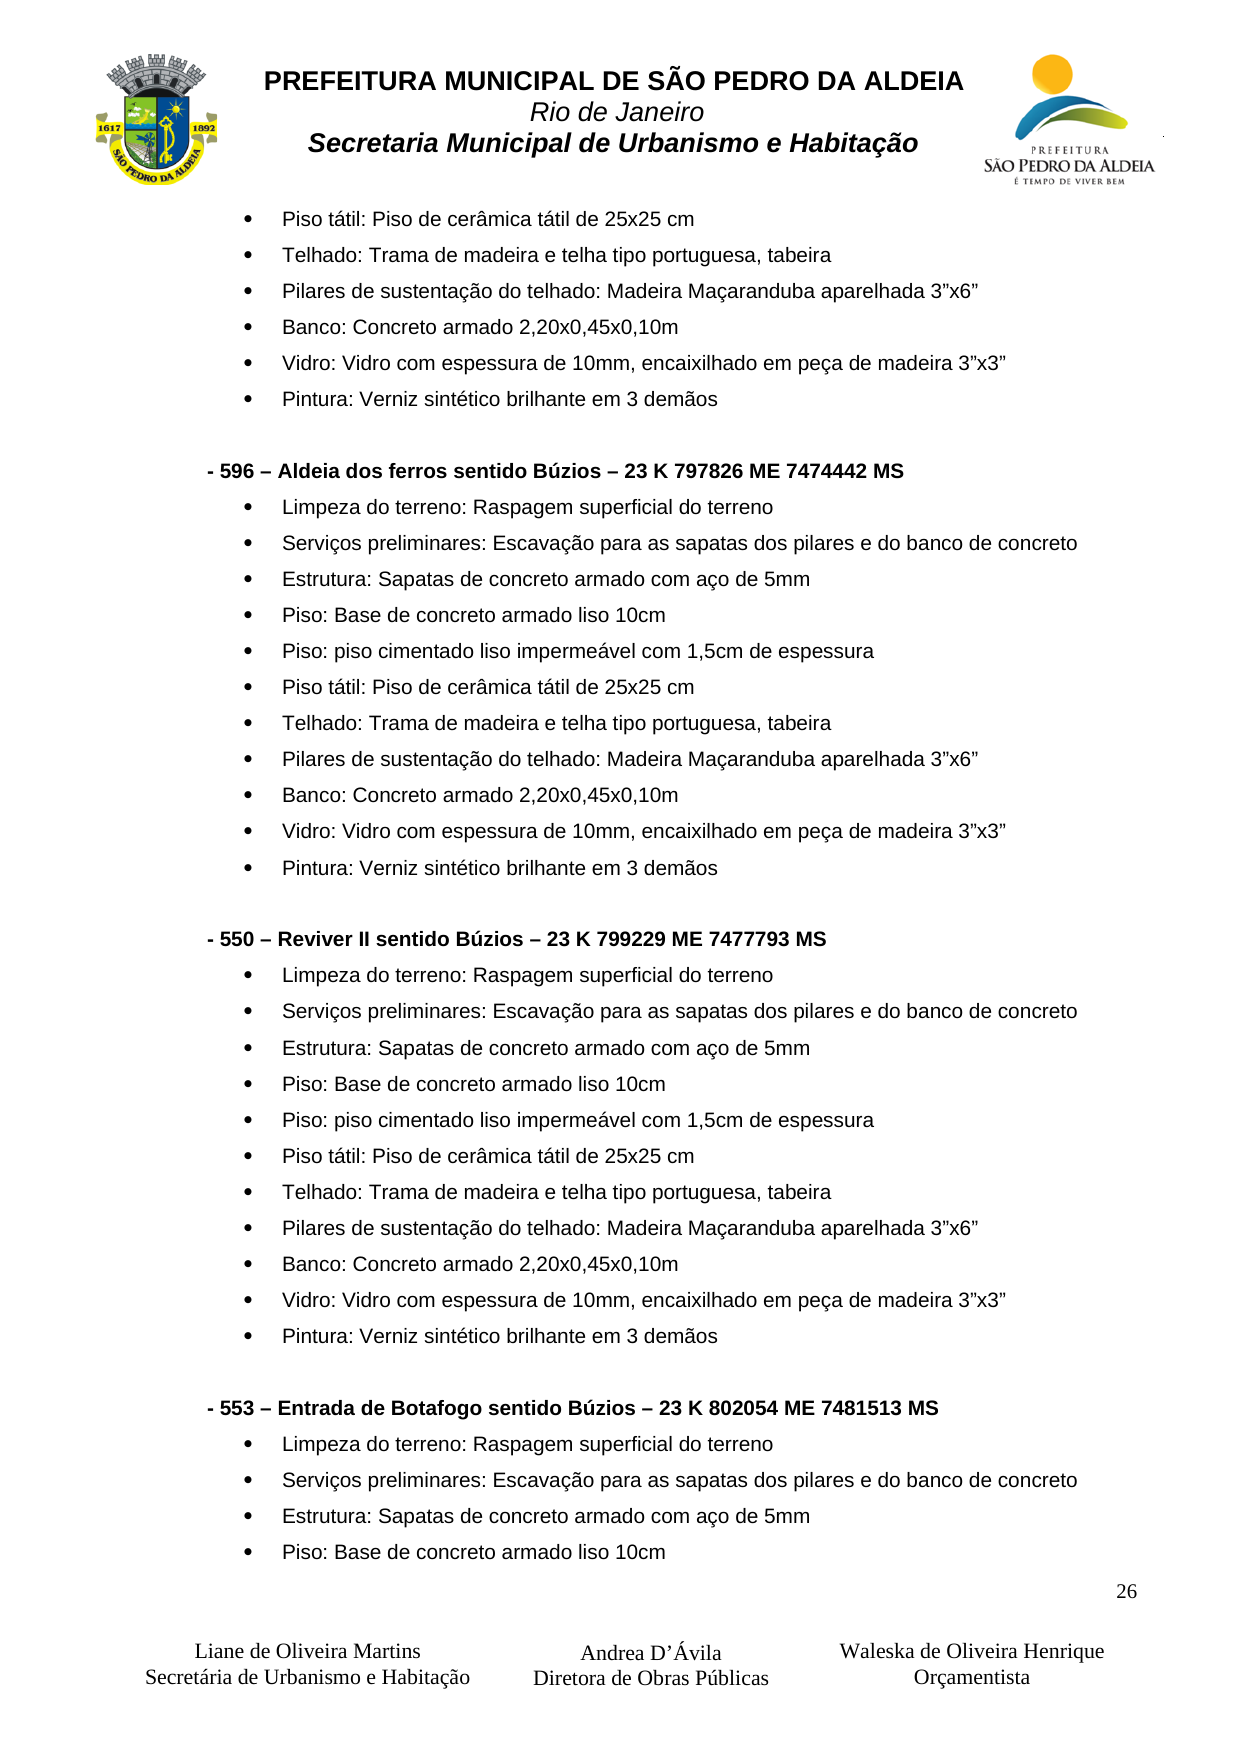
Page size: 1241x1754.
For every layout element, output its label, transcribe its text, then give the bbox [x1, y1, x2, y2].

list Limpeza do terreno: Raspagem superficial do terreno [244, 963, 1137, 987]
list Vidro: Vidro com espessura de 10mm, encaixilhado em peça de madeira 3”x3” [244, 819, 1137, 843]
picture [95, 54, 218, 183]
list Limpeza do terreno: Raspagem superficial do terreno [244, 1432, 1137, 1456]
list Limpeza do terreno: Raspagem superficial do terreno [244, 495, 1137, 519]
list Serviços preliminares: Escavação para as sapatas dos pilares e do banco de concreto [244, 999, 1137, 1023]
list Serviços preliminares: Escavação para as sapatas dos pilares e do banco de concreto [244, 1468, 1137, 1492]
list - 550 – Reviver II sentido Búzios – 23 K 799229 ME 7477793 MS [207, 927, 1137, 951]
list Serviços preliminares: Escavação para as sapatas dos pilares e do banco de concreto [244, 531, 1137, 555]
list - 553 – Entrada de Botafogo sentido Búzios – 23 K 802054 ME 7481513 MS [207, 1396, 1137, 1419]
list Banco: Concreto armado 2,20x0,45x0,10m [244, 315, 1137, 339]
list Estrutura: Sapatas de concreto armado com aço de 5mm [244, 1504, 1137, 1528]
list Estrutura: Sapatas de concreto armado com aço de 5mm [244, 1035, 1137, 1059]
list Vidro: Vidro com espessura de 10mm, encaixilhado em peça de madeira 3”x3” [244, 351, 1137, 375]
list Piso tátil: Piso de cerâmica tátil de 25x25 cm [244, 207, 1137, 231]
list Telhado: Trama de madeira e telha tipo portuguesa, tabeira [244, 711, 1137, 735]
list Pilares de sustentação do telhado: Madeira Maçaranduba aparelhada 3”x6” [244, 279, 1137, 303]
list Pilares de sustentação do telhado: Madeira Maçaranduba aparelhada 3”x6” [244, 1216, 1137, 1239]
list Pintura: Verniz sintético brilhante em 3 demãos [244, 1324, 1137, 1348]
list Telhado: Trama de madeira e telha tipo portuguesa, tabeira [244, 243, 1137, 267]
list Piso: Base de concreto armado liso 10cm [244, 603, 1137, 627]
list Telhado: Trama de madeira e telha tipo portuguesa, tabeira [244, 1179, 1137, 1203]
list Pilares de sustentação do telhado: Madeira Maçaranduba aparelhada 3”x6” [244, 747, 1137, 771]
list Vidro: Vidro com espessura de 10mm, encaixilhado em peça de madeira 3”x3” [244, 1288, 1137, 1312]
list Piso: piso cimentado liso impermeável com 1,5cm de espessura [244, 639, 1137, 663]
list Estrutura: Sapatas de concreto armado com aço de 5mm [244, 567, 1137, 591]
list Piso tátil: Piso de cerâmica tátil de 25x25 cm [244, 1143, 1137, 1167]
list - 596 – Aldeia dos ferros sentido Búzios – 23 K 797826 ME 7474442 MS [207, 459, 1137, 483]
list Piso tátil: Piso de cerâmica tátil de 25x25 cm [244, 675, 1137, 699]
list Banco: Concreto armado 2,20x0,45x0,10m [244, 1252, 1137, 1276]
list Banco: Concreto armado 2,20x0,45x0,10m [244, 783, 1137, 807]
list Piso: Base de concreto armado liso 10cm [244, 1540, 1137, 1564]
list Piso: piso cimentado liso impermeável com 1,5cm de espessura [244, 1107, 1137, 1131]
list Pintura: Verniz sintético brilhante em 3 demãos [244, 387, 1137, 411]
list Piso: Base de concreto armado liso 10cm [244, 1071, 1137, 1095]
list Pintura: Verniz sintético brilhante em 3 demãos [244, 855, 1137, 879]
